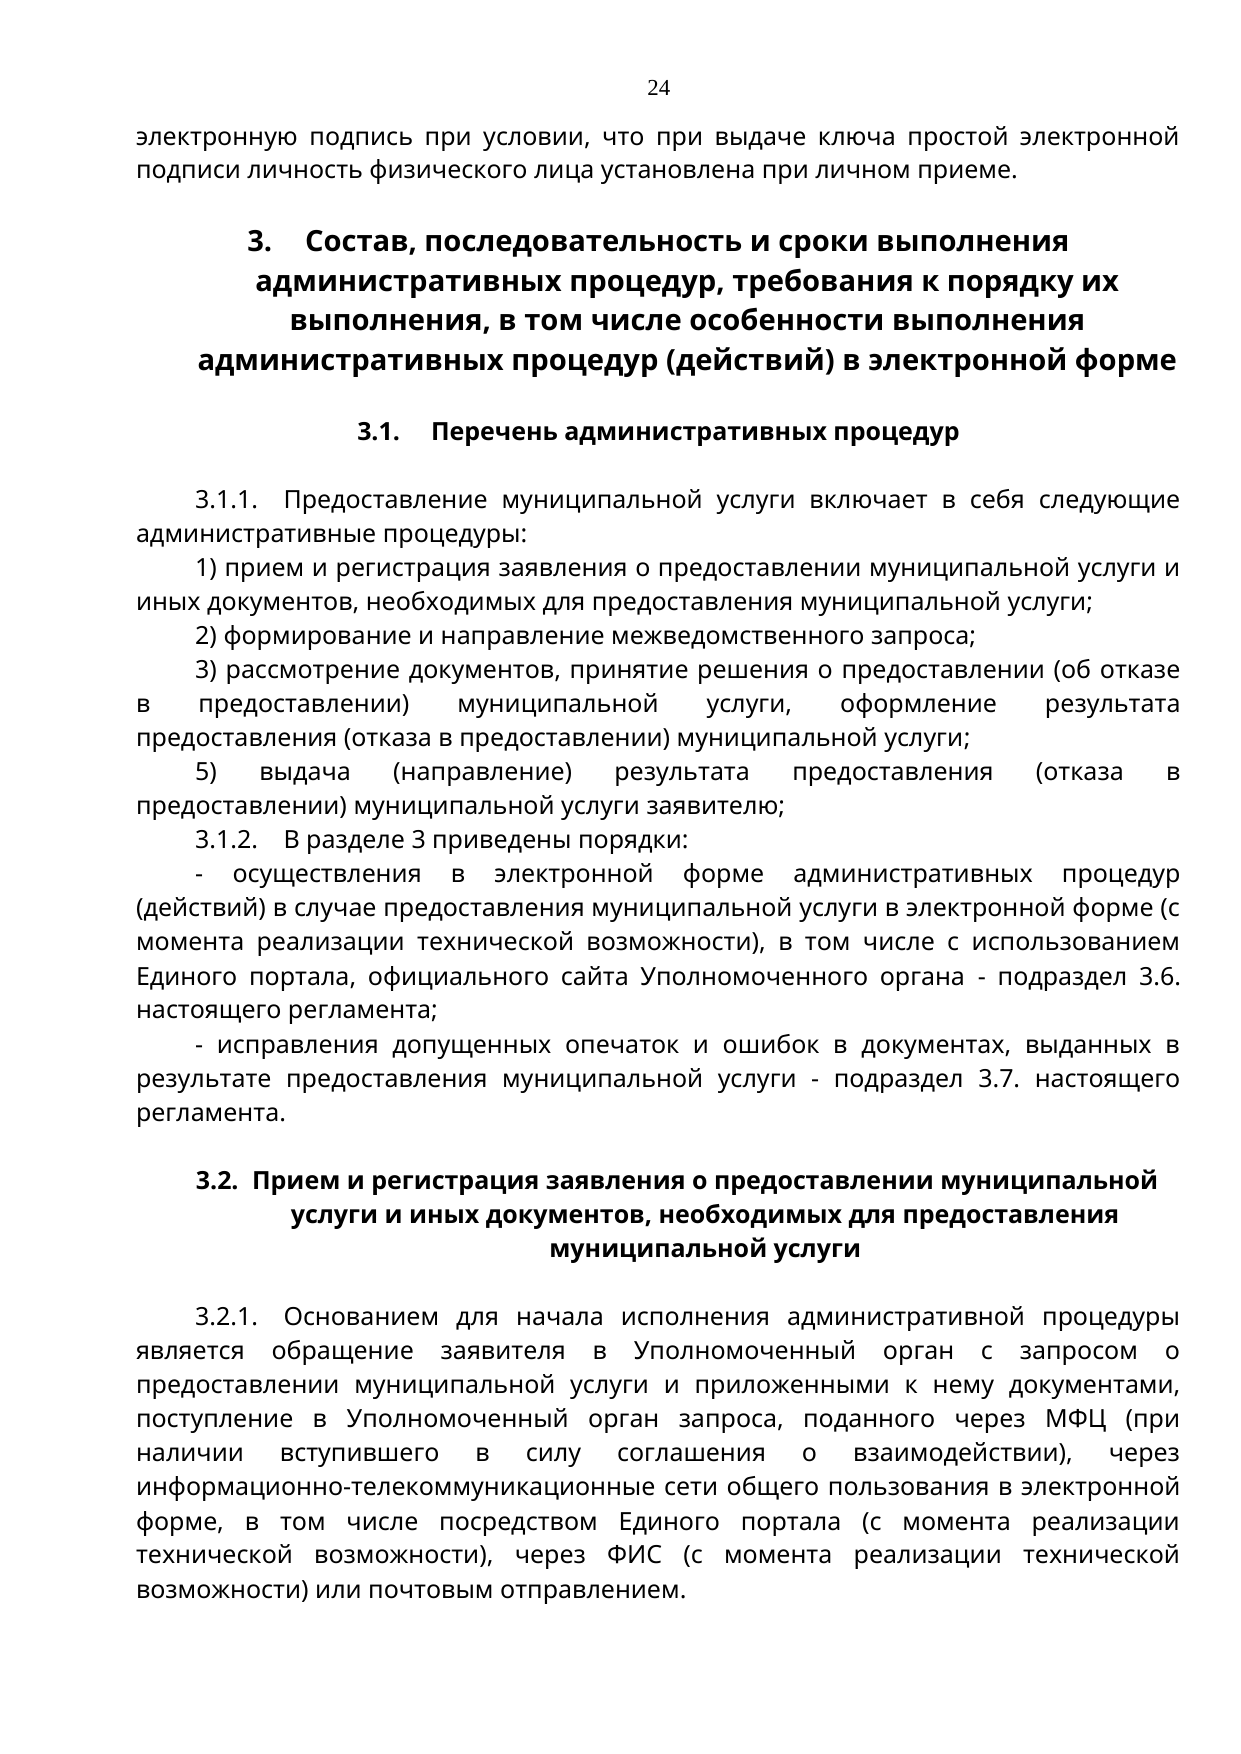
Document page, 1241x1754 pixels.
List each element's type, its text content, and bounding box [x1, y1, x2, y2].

list Перечень административных процедур [136, 413, 1181, 447]
text - исправления допущенных опечаток и ошибок в документах, выданных в результате предоставления муниципальной услуги - подраздел 3.7. настоящего регламента. [136, 1026, 1181, 1128]
text 3) рассмотрение документов, принятие решения о предоставлении (об отказе в предоставлении) муниципальной услуги, оформление результата предоставления (отказа в предоставлении) муниципальной услуги; [136, 652, 1181, 754]
list Прием и регистрация заявления о предоставлении муниципальной услуги и иных документов, необходимых для предоставления муниципальной услуги [173, 1162, 1181, 1265]
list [136, 118, 1181, 186]
text 2) формирование и направление межведомственного запроса; [136, 617, 1181, 652]
list Предоставление муниципальной услуги включает в себя следующие административные процедуры: [136, 481, 1181, 549]
list Основанием для начала исполнения административной процедуры является обращение заявителя в Уполномоченный орган с запросом о предоставлении муниципальной услуги и приложенными к нему документами, поступление в Уполномоченный орган запроса, поданного через МФЦ (при наличии вступившего в силу соглашения о взаимодействии), через информационно-телекоммуникационные сети общего пользования в электронной форме, в том числе посредством Единого портала (с момента реализации технической возможности), через ФИС (с момента реализации технической возможности) или почтовым отправлением. [136, 1299, 1181, 1605]
text 1) прием и регистрация заявления о предоставлении муниципальной услуги и иных документов, необходимых для предоставления муниципальной услуги; [136, 549, 1181, 617]
list Состав, последовательность и сроки выполнения административных процедур, требования к порядку их выполнения, в том числе особенности выполнения административных процедур (действий) в электронной форме [136, 220, 1181, 379]
list В разделе 3 приведены порядки: [136, 822, 1181, 856]
text - осуществления в электронной форме административных процедур (действий) в случае предоставления муниципальной услуги в электронной форме (с момента реализации технической возможности), в том числе с использованием Единого портала, официального сайта Уполномоченного органа - подраздел 3.6. настоящего регламента; [136, 856, 1181, 1026]
text 5) выдача (направление) результата предоставления (отказа в предоставлении) муниципальной услуги заявителю; [136, 754, 1181, 822]
